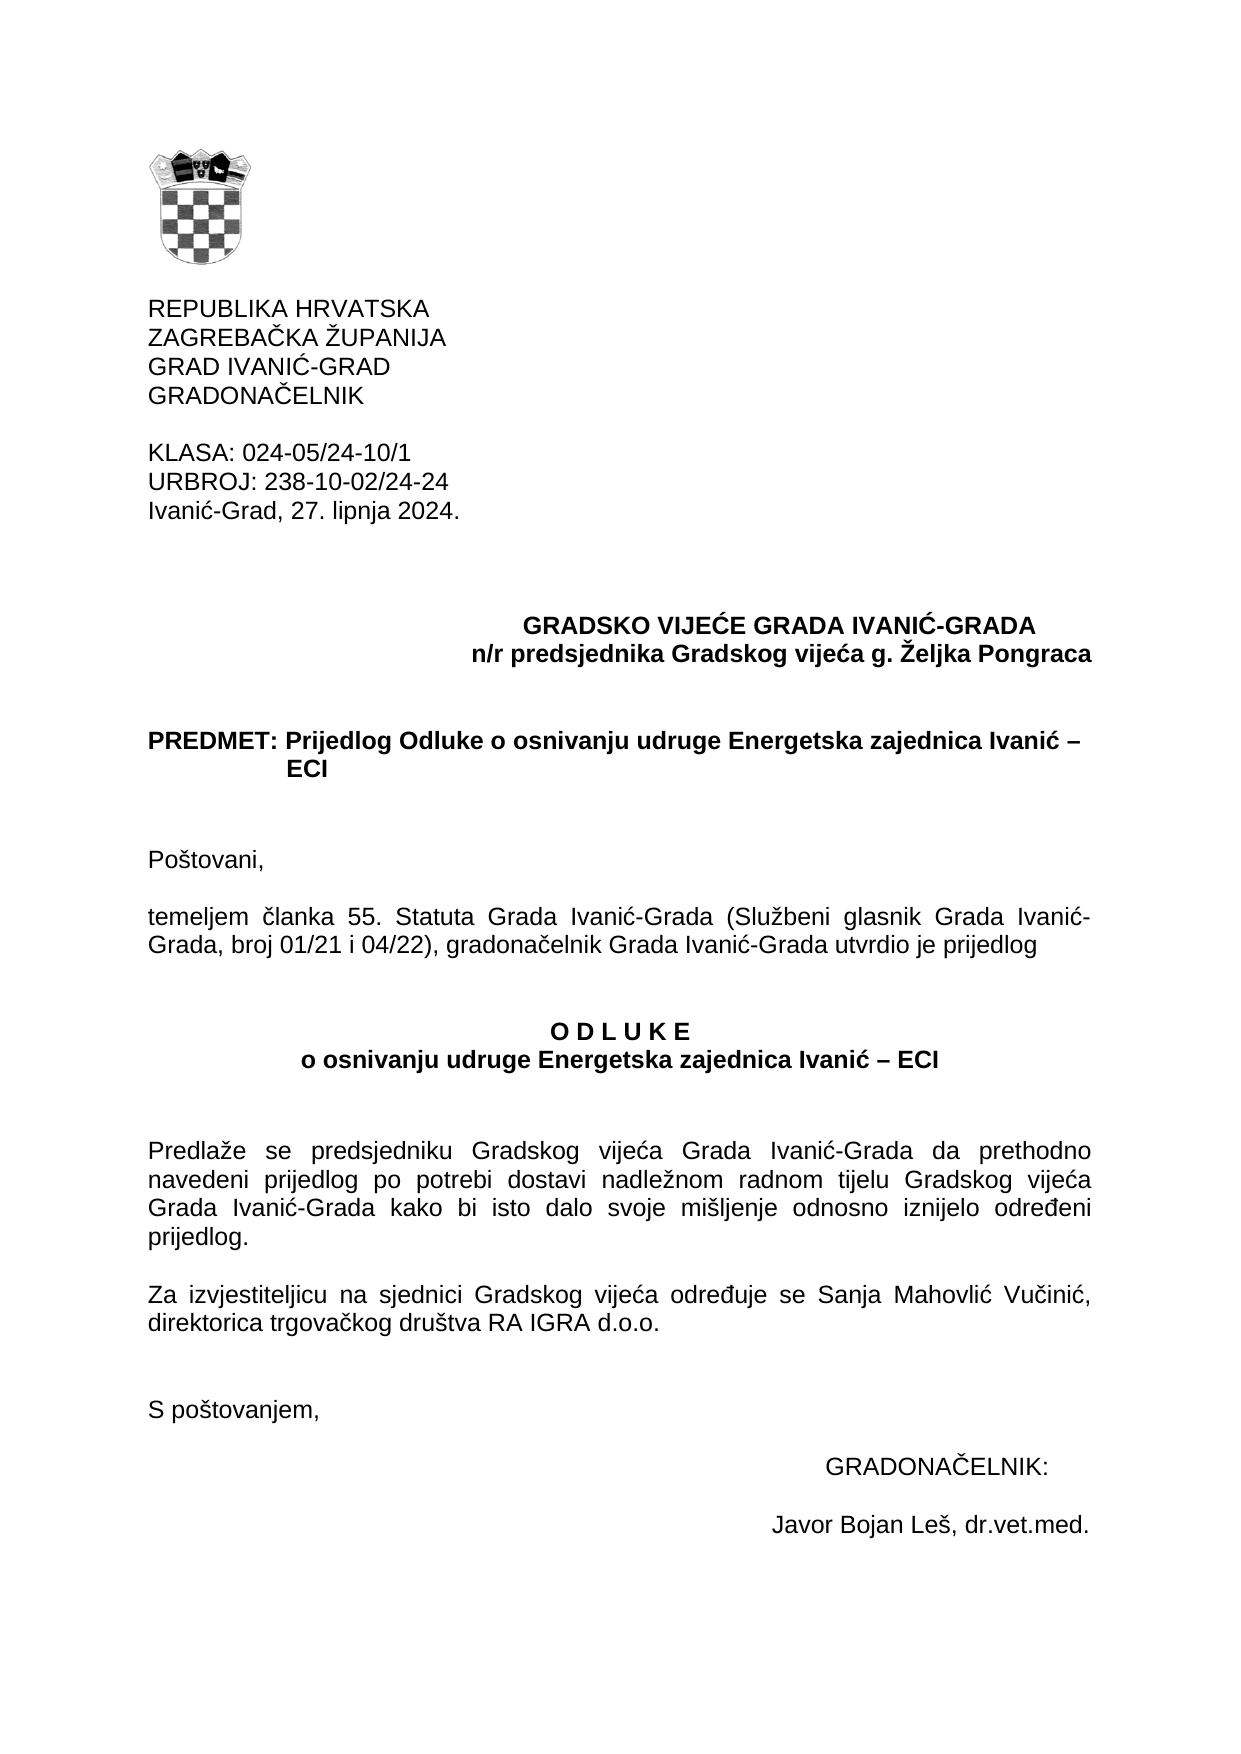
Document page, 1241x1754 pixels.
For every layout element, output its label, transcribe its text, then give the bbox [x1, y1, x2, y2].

text ECI [148, 754, 1093, 783]
text URBROJ: 238-10-02/24-24 [148, 467, 1093, 496]
text o osnivanju udruge Energetska zajednica Ivanić – ECI [148, 1045, 1093, 1074]
text KLASA: 024-05/24-10/1 [148, 438, 1093, 467]
text PREDMET: Prijedlog Odluke o osnivanju udruge Energetska zajednica Ivanić – [148, 726, 1093, 754]
text GRADONAČELNIK: [738, 1452, 1093, 1481]
text n/r predsjednika Gradskog vijeća g. Željka Pongraca [148, 639, 1093, 668]
text O D L U K E [148, 1017, 1093, 1045]
text temeljem članka 55. Statuta Grada Ivanić-Grada (Službeni glasnik Grada Ivanić-Grada, broj 01/21 i 04/22), gradonačelnik Grada Ivanić-Grada utvrdio je prijedlog [148, 902, 1093, 959]
text ZAGREBAČKA ŽUPANIJA [148, 323, 1093, 352]
text REPUBLIKA HRVATSKA [148, 294, 1093, 323]
text S poštovanjem, [148, 1395, 1093, 1423]
text Poštovani, [148, 845, 1093, 874]
text Za izvjestiteljicu na sjednici Gradskog vijeća određuje se Sanja Mahovlić Vučinić, direktorica trgovačkog društva RA IGRA d.o.o. [148, 1280, 1093, 1337]
picture [147, 147, 253, 266]
text Javor Bojan Leš, dr.vet.med. [148, 1510, 1093, 1538]
text GRAD IVANIĆ-GRAD [148, 352, 1093, 381]
text GRADSKO VIJEĆE GRADA IVANIĆ-GRADA [148, 611, 1093, 639]
text Predlaže se predsjedniku Gradskog vijeća Grada Ivanić-Grada da prethodno navedeni prijedlog po potrebi dostavi nadležnom radnom tijelu Gradskog vijeća Grada Ivanić-Grada kako bi isto dalo svoje mišljenje odnosno iznijelo određeni prijedlog. [148, 1136, 1093, 1251]
text Ivanić-Grad, 27. lipnja 2024. [148, 496, 1093, 524]
text GRADONAČELNIK [148, 381, 1093, 409]
